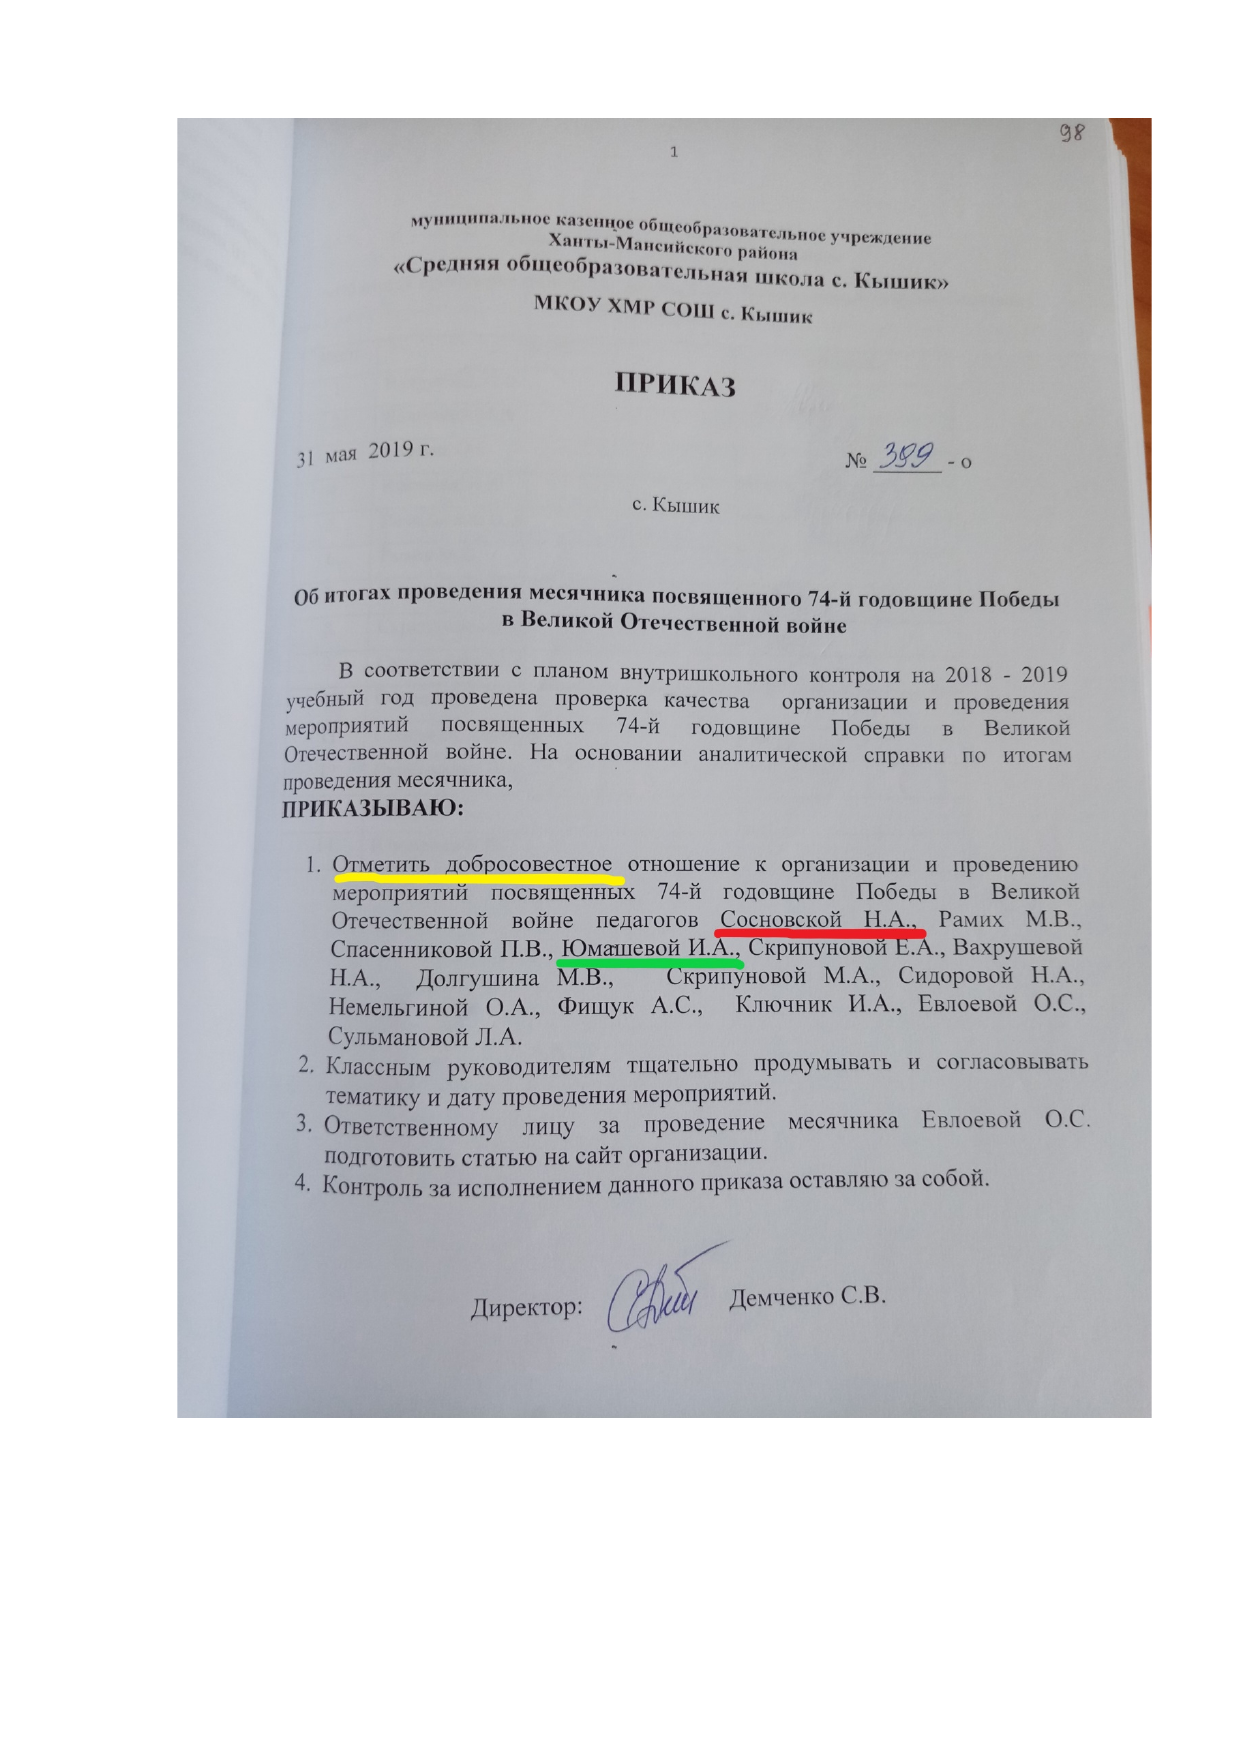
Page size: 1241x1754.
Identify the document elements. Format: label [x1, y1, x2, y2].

picture [177, 118, 1152, 1418]
